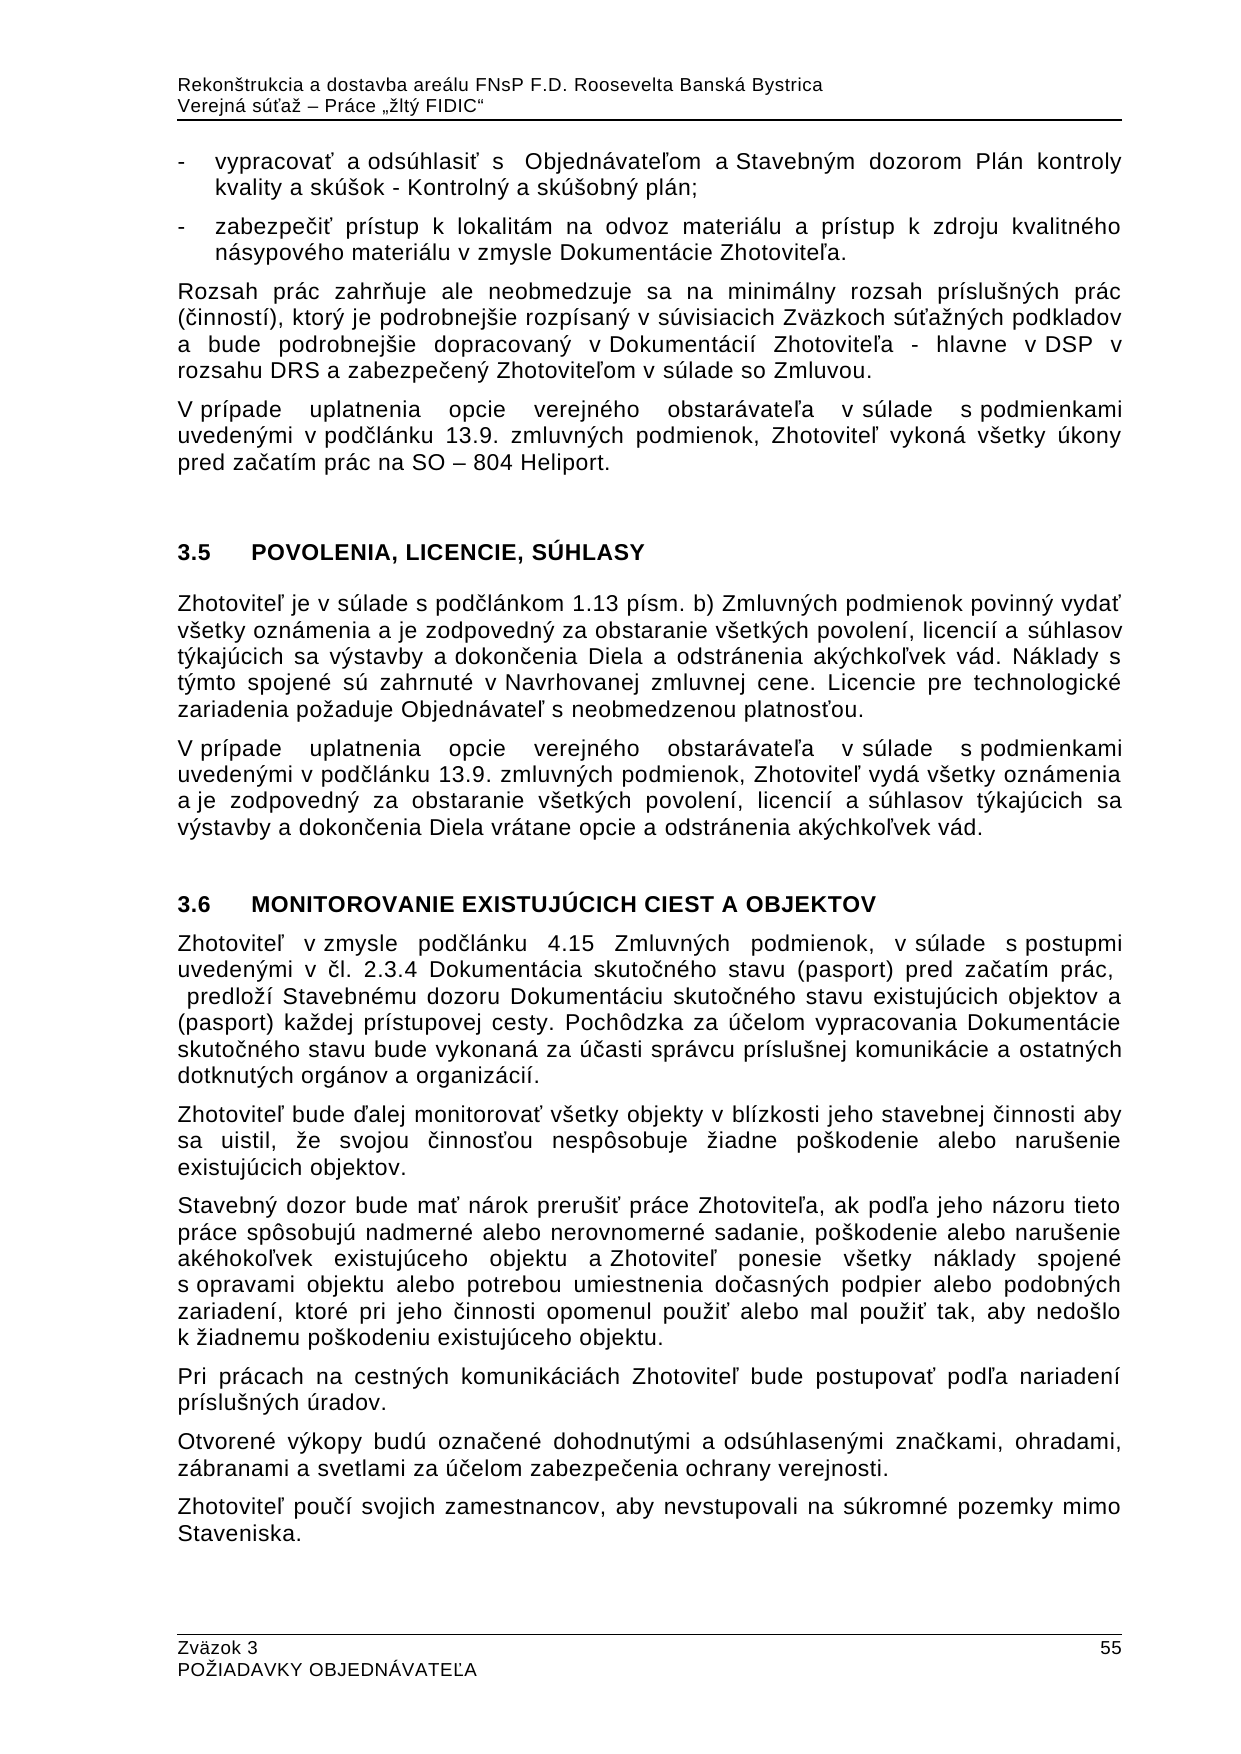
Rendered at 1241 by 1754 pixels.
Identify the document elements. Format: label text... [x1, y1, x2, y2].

text Stavebný dozor bude mať nárok prerušiť práce Zhotoviteľa, ak podľa jeho názoru tieto práce spôsobujú nadmerné alebo nerovnomerné sadanie, poškodenie alebo narušenie akéhokoľvek existujúceho objektu a Zhotoviteľ ponesie všetky náklady spojené s opravami objektu alebo potrebou umiestnenia dočasných podpier alebo podobných zariadení, ktoré pri jeho činnosti opomenul použiť alebo mal použiť tak, aby nedošlo k žiadnemu poškodeniu existujúceho objektu. [177, 1192, 1122, 1350]
text Pri prácach na cestných komunikáciách Zhotoviteľ bude postupovať podľa nariadení príslušných úradov. [177, 1363, 1122, 1416]
text V prípade uplatnenia opcie verejného obstarávateľa v súlade s podmienkami uvedenými v podčlánku 13.9. zmluvných podmienok, Zhotoviteľ vydá všetky oznámenia a je zodpovedný za obstaranie všetkých povolení, licencií a súhlasov týkajúcich sa výstavby a dokončenia Diela vrátane opcie a odstránenia akýchkoľvek vád. [177, 734, 1122, 840]
text Zhotoviteľ poučí svojich zamestnancov, aby nevstupovali na súkromné pozemky mimo Staveniska. [177, 1493, 1122, 1546]
text Zhotoviteľ je v súlade s podčlánkom 1.13 písm. b) Zmluvných podmienok povinný vydať všetky oznámenia a je zodpovedný za obstaranie všetkých povolení, licencií a súhlasov týkajúcich sa výstavby a dokončenia Diela a odstránenia akýchkoľvek vád. Náklady s týmto spojené sú zahrnuté v Navrhovanej zmluvnej cene. Licencie pre technologické zariadenia požaduje Objednávateľ s neobmedzenou platnosťou. [177, 590, 1122, 722]
text Zhotoviteľ bude ďalej monitorovať všetky objekty v blízkosti jeho stavebnej činnosti aby sa uistil, že svojou činnosťou nespôsobuje žiadne poškodenie alebo narušenie existujúcich objektov. [177, 1101, 1122, 1180]
text V prípade uplatnenia opcie verejného obstarávateľa v súlade s podmienkami uvedenými v podčlánku 13.9. zmluvných podmienok, Zhotoviteľ vykoná všetky úkony pred začatím prác na SO – 804 Heliport. [177, 396, 1122, 475]
text Zhotoviteľ v zmysle podčlánku 4.15 Zmluvných podmienok, v súlade s postupmi uvedenými v čl. 2.3.4 Dokumentácia skutočného stavu (pasport) pred začatím prác, predloží Stavebnému dozoru Dokumentáciu skutočného stavu existujúcich objektov a (pasport) každej prístupovej cesty. Pochôdzka za účelom vypracovania Dokumentácie skutočného stavu bude vykonaná za účasti správcu príslušnej komunikácie a ostatných dotknutých orgánov a organizácií. [177, 930, 1122, 1088]
text Otvorené výkopy budú označené dohodnutými a odsúhlasenými značkami, ohradami, zábranami a svetlami za účelom zabezpečenia ochrany verejnosti. [177, 1428, 1122, 1481]
text Rozsah prác zahrňuje ale neobmedzuje sa na minimálny rozsah príslušných prác (činností), ktorý je podrobnejšie rozpísaný v súvisiacich Zväzkoch súťažných podkladov a bude podrobnejšie dopracovaný v Dokumentácií Zhotoviteľa - hlavne v DSP v rozsahu DRS a zabezpečený Zhotoviteľom v súlade so Zmluvou. [177, 278, 1122, 383]
list - zabezpečiť prístup k lokalitám na odvoz materiálu a prístup k zdroju kvalitného násypového materiálu v zmysle Dokumentácie Zhotoviteľa. [177, 213, 1122, 266]
subtitle 3.5 Povolenia, Licencie, Súhlasy [177, 539, 1122, 565]
text 3.6 Monitorovanie Existujúcich Ciest a Objektov [177, 891, 1122, 918]
list - vypracovať a odsúhlasiť s Objednávateľom a Stavebným dozorom Plán kontroly kvality a skúšok - Kontrolný a skúšobný plán; [177, 148, 1122, 200]
